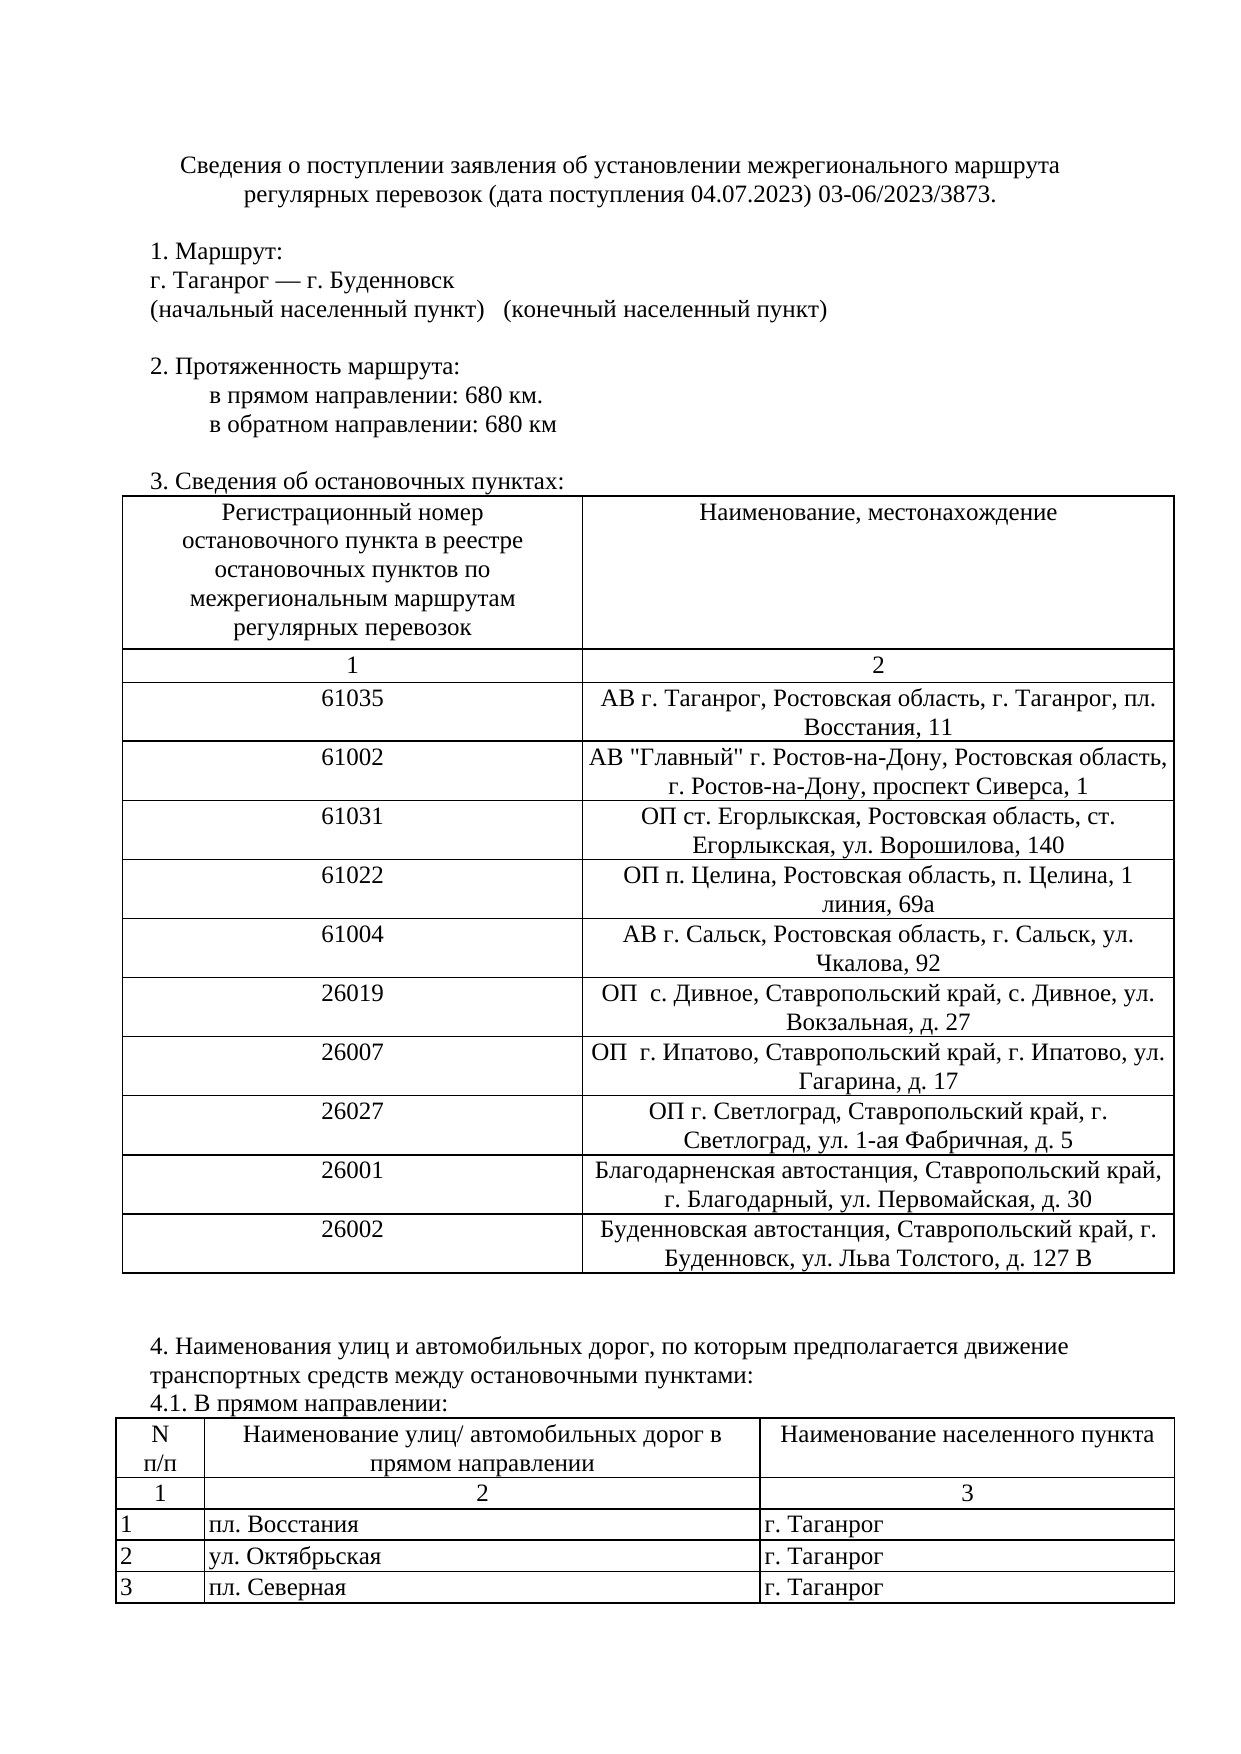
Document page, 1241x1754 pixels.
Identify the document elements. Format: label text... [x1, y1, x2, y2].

table_cell пл. Северная [205, 1572, 759, 1602]
table_cell 1 [117, 1478, 204, 1508]
table_header Регистрационный номер остановочного пункта в реестре остановочных пунктов по межрегиональным маршрутам регулярных перевозок [123, 497, 582, 648]
table_cell 1 [123, 650, 582, 681]
table_cell АВ г. Таганрог, Ростовская область, г. Таганрог, пл. Восстания, 11 [583, 683, 1173, 740]
table_cell 2 [117, 1541, 204, 1571]
table_cell 61002 [123, 742, 582, 799]
table_cell 61004 [123, 919, 582, 977]
table_cell 26027 [123, 1096, 582, 1154]
text 3. Сведения об остановочных пунктах: [150, 466, 1090, 495]
table_cell 26001 [123, 1156, 582, 1213]
table_cell 2 [583, 650, 1173, 681]
table_cell 2 [205, 1478, 759, 1508]
table_header Наименование населенного пункта [761, 1419, 1174, 1476]
table_cell ОП п. Целина, Ростовская область, п. Целина, 1 линия, 69а [583, 860, 1173, 918]
table_cell ОП г. Ипатово, Ставропольский край, г. Ипатово, ул. Гагарина, д. 17 [583, 1037, 1173, 1095]
table_cell 61022 [123, 860, 582, 918]
table_cell г. Таганрог [761, 1572, 1174, 1602]
text 4.1. В прямом направлении: [150, 1388, 1090, 1417]
text Сведения о поступлении заявления об установлении межрегионального маршрута регулярных перевозок (дата поступления 04.07.2023) 03-06/2023/3873. [150, 150, 1090, 207]
table_header Наименование, местонахождение [583, 497, 1173, 648]
table_cell г. Таганрог [761, 1541, 1174, 1571]
text г. Таганрог — г. Буденновск [150, 265, 1090, 294]
text 1. Маршрут: [150, 236, 1090, 265]
table_cell 1 [117, 1510, 204, 1539]
text в обратном направлении: 680 км [150, 409, 1090, 437]
table_cell 3 [117, 1572, 204, 1602]
table_cell Благодарненская автостанция, Ставропольский край, г. Благодарный, ул. Первомайская, д. 30 [583, 1156, 1173, 1213]
table_cell 61031 [123, 801, 582, 858]
table_header N п/п [117, 1419, 204, 1476]
table_cell 61035 [123, 683, 582, 740]
table_cell 26007 [123, 1037, 582, 1095]
text в прямом направлении: 680 км. [150, 380, 1090, 409]
table_header Наименование улиц/ автомобильных дорог в прямом направлении [205, 1419, 759, 1476]
text 2. Протяженность маршрута: [150, 351, 1090, 380]
table_cell АВ "Главный" г. Ростов-на-Дону, Ростовская область, г. Ростов-на-Дону, проспект Сиверса, 1 [583, 742, 1173, 799]
table_cell ул. Октябрьская [205, 1541, 759, 1571]
table_cell 3 [761, 1478, 1174, 1508]
table_cell 26019 [123, 978, 582, 1036]
table_cell ОП г. Светлоград, Ставропольский край, г. Светлоград, ул. 1-ая Фабричная, д. 5 [583, 1096, 1173, 1154]
table_cell 26002 [123, 1215, 582, 1272]
table_cell г. Таганрог [761, 1510, 1174, 1539]
table_cell Буденновская автостанция, Ставропольский край, г. Буденновск, ул. Льва Толстого, д. 127 В [583, 1215, 1173, 1272]
text (начальный населенный пункт) (конечный населенный пункт) [150, 294, 1090, 322]
table_cell ОП с. Дивное, Ставропольский край, с. Дивное, ул. Вокзальная, д. 27 [583, 978, 1173, 1036]
text 4. Наименования улиц и автомобильных дорог, по которым предполагается движение транспортных средств между остановочными пунктами: [150, 1331, 1090, 1388]
table_cell ОП ст. Егорлыкская, Ростовская область, ст. Егорлыкская, ул. Ворошилова, 140 [583, 801, 1173, 858]
table_cell АВ г. Сальск, Ростовская область, г. Сальск, ул. Чкалова, 92 [583, 919, 1173, 977]
table_cell пл. Восстания [205, 1510, 759, 1539]
